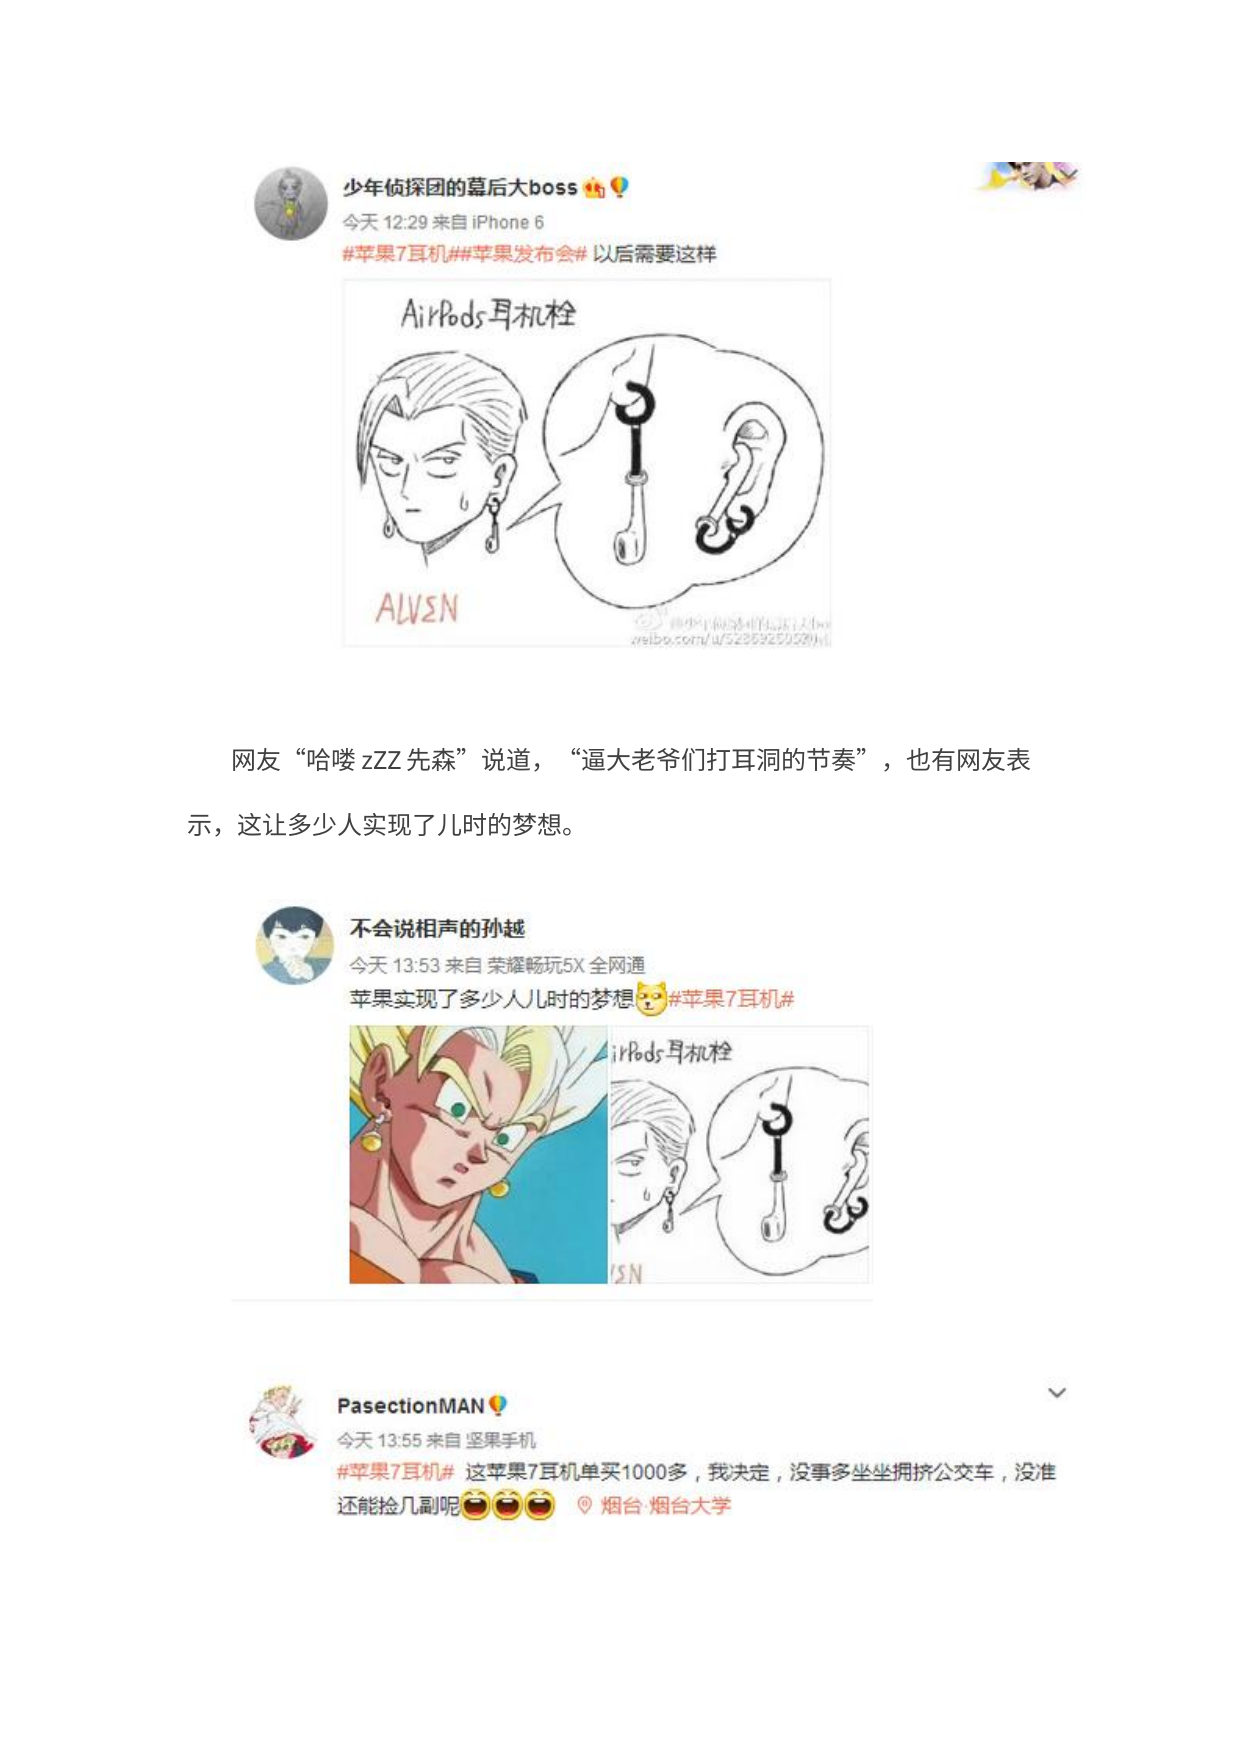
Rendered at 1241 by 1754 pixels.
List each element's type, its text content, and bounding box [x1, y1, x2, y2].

picture [231, 899, 874, 1306]
text 网友“哈喽zZZ先森”说道，“逼大老爷们打耳洞的节奏”，也有网友表示，这让多少人实现了儿时的梦想。 [187, 726, 1053, 856]
picture [231, 162, 1091, 662]
picture [231, 1365, 1091, 1544]
